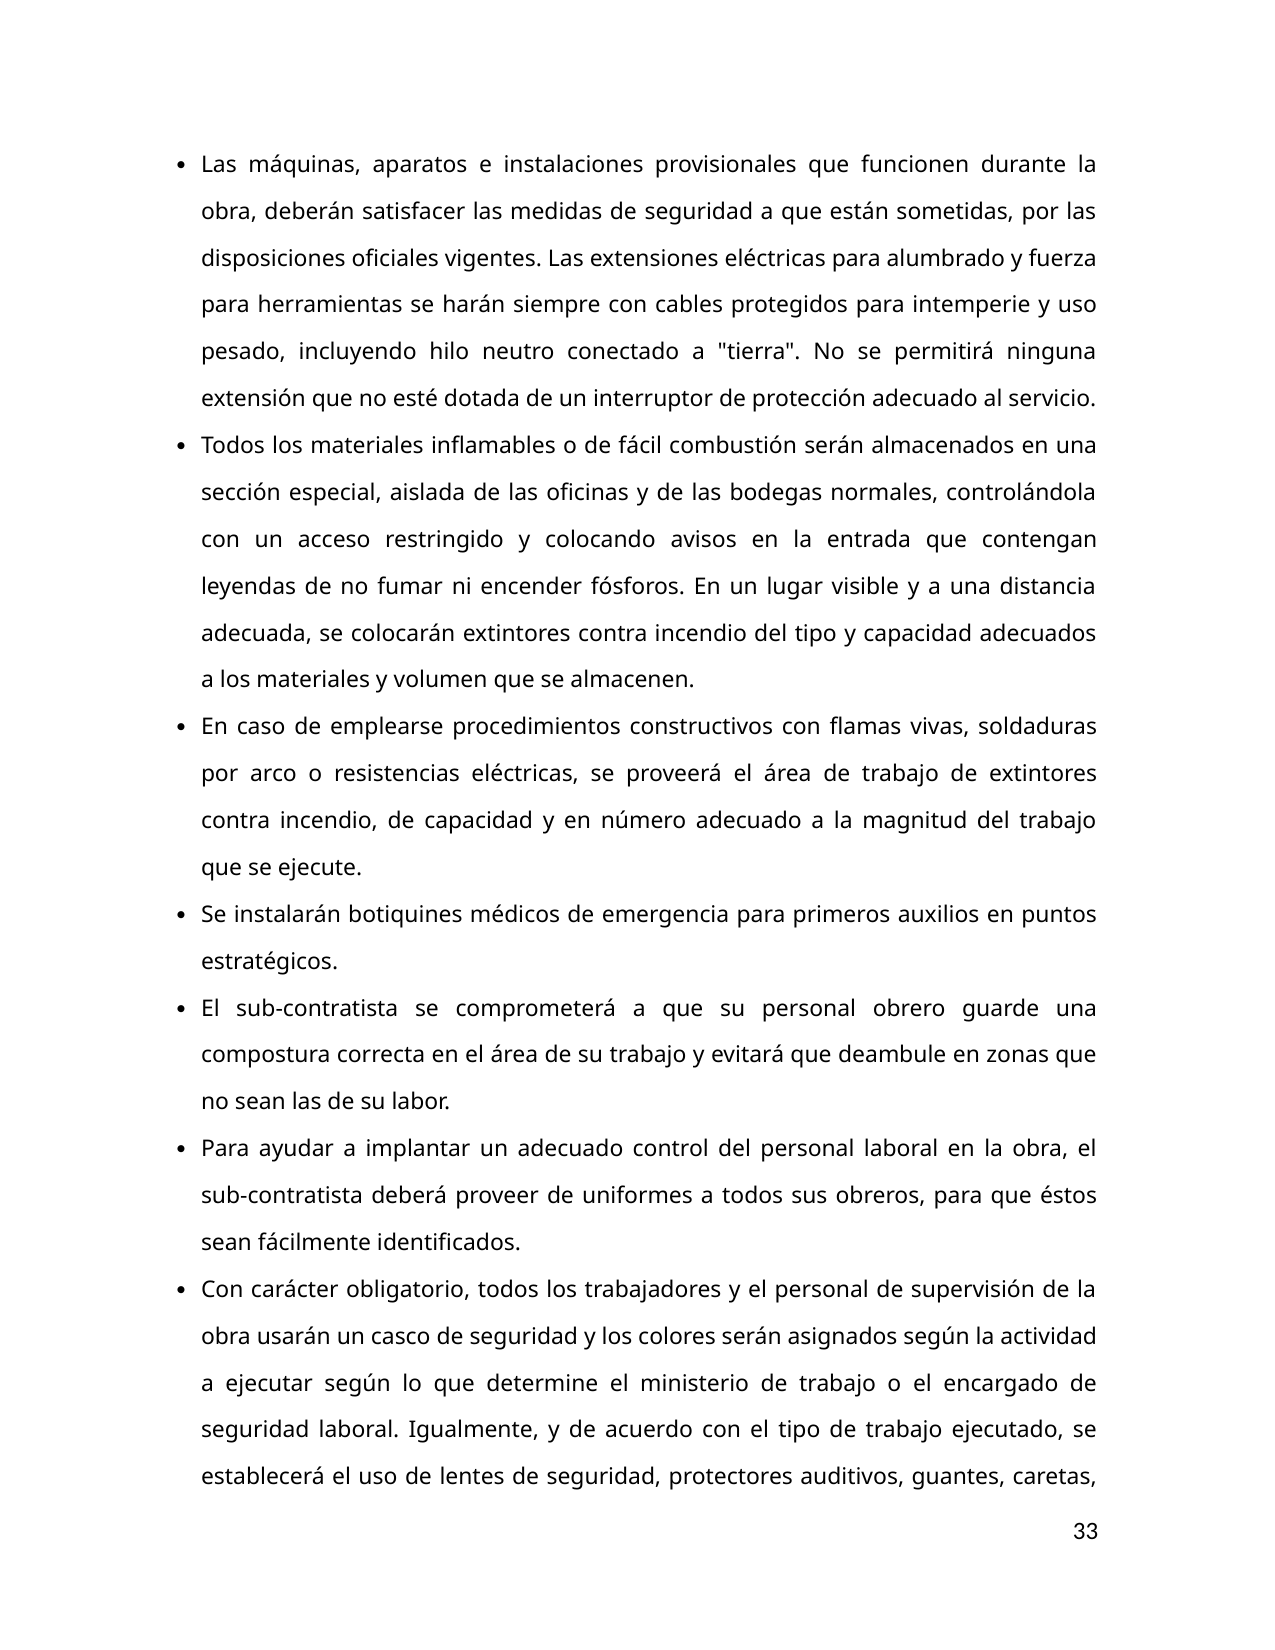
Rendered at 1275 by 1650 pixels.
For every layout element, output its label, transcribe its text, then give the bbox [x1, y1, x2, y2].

list Se instalarán botiquines médicos de emergencia para primeros auxilios en puntos estratégicos. [177, 898, 1098, 976]
list En caso de emplearse procedimientos constructivos con flamas vivas, soldaduras por arco o resistencias eléctricas, se proveerá el área de trabajo de extintores contra incendio, de capacidad y en número adecuado a la magnitud del trabajo que se ejecute. [177, 710, 1098, 882]
list El sub-contratista se comprometerá a que su personal obrero guarde una compostura correcta en el área de su trabajo y evitará que deambule en zonas que no sean las de su labor. [177, 991, 1098, 1116]
list Para ayudar a implantar un adecuado control del personal laboral en la obra, el sub-contratista deberá proveer de uniformes a todos sus obreros, para que éstos sean fácilmente identificados. [177, 1132, 1098, 1257]
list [177, 1273, 1098, 1491]
list Todos los materiales inflamables o de fácil combustión serán almacenados en una sección especial, aislada de las oficinas y de las bodegas normales, controlándola con un acceso restringido y colocando avisos en la entrada que contengan leyendas de no fumar ni encender fósforos. En un lugar visible y a una distancia adecuada, se colocarán extintores contra incendio del tipo y capacidad adecuados a los materiales y volumen que se almacenen. [177, 429, 1098, 694]
list Las máquinas, aparatos e instalaciones provisionales que funcionen durante la obra, deberán satisfacer las medidas de seguridad a que están sometidas, por las disposiciones oficiales vigentes. Las extensiones eléctricas para alumbrado y fuerza para herramientas se harán siempre con cables protegidos para intemperie y uso pesado, incluyendo hilo neutro conectado a "tierra". No se permitirá ninguna extensión que no esté dotada de un interruptor de protección adecuado al servicio. [177, 148, 1098, 413]
